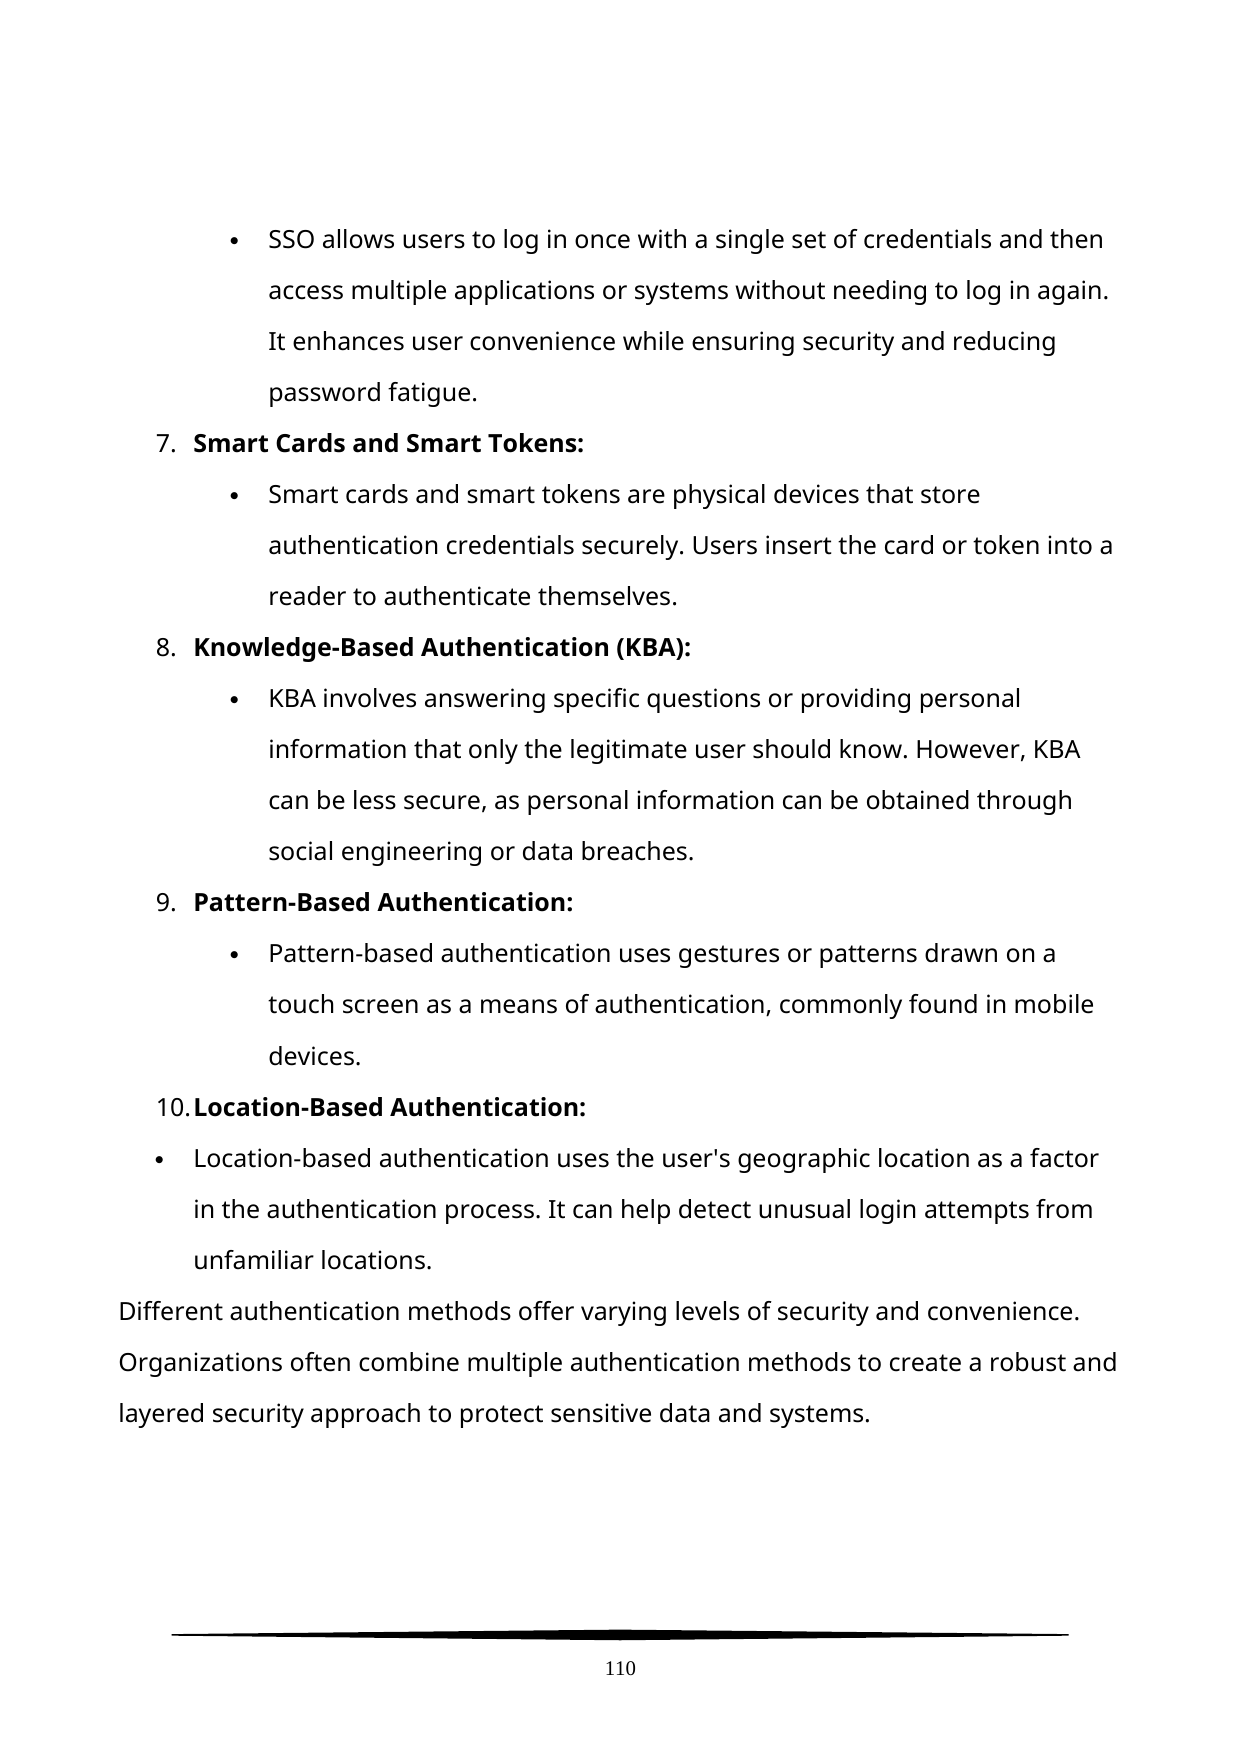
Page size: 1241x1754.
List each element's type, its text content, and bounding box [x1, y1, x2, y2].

list Smart Cards and Smart Tokens: [156, 426, 1122, 460]
list Location-Based Authentication: [156, 1089, 1122, 1123]
list Smart cards and smart tokens are physical devices that store authentication credentials securely. Users insert the card or token into a reader to authenticate themselves. [231, 477, 1122, 613]
list Pattern-based authentication uses gestures or patterns drawn on a touch screen as a means of authentication, commonly found in mobile devices. [231, 936, 1122, 1072]
text Different authentication methods offer varying levels of security and convenience. Organizations often combine multiple authentication methods to create a robust and layered security approach to protect sensitive data and systems. [118, 1293, 1122, 1429]
list KBA involves answering specific questions or providing personal information that only the legitimate user should know. However, KBA can be less secure, as personal information can be obtained through social engineering or data breaches. [231, 681, 1122, 868]
list SSO allows users to log in once with a single set of credentials and then access multiple applications or systems without needing to log in again. It enhances user convenience while ensuring security and reducing password fatigue. [231, 222, 1122, 409]
list Pattern-Based Authentication: [156, 885, 1122, 919]
list Knowledge-Based Authentication (KBA): [156, 630, 1122, 664]
list Location-based authentication uses the user's geographic location as a factor in the authentication process. It can help detect unusual login attempts from unfamiliar locations. [156, 1140, 1122, 1276]
